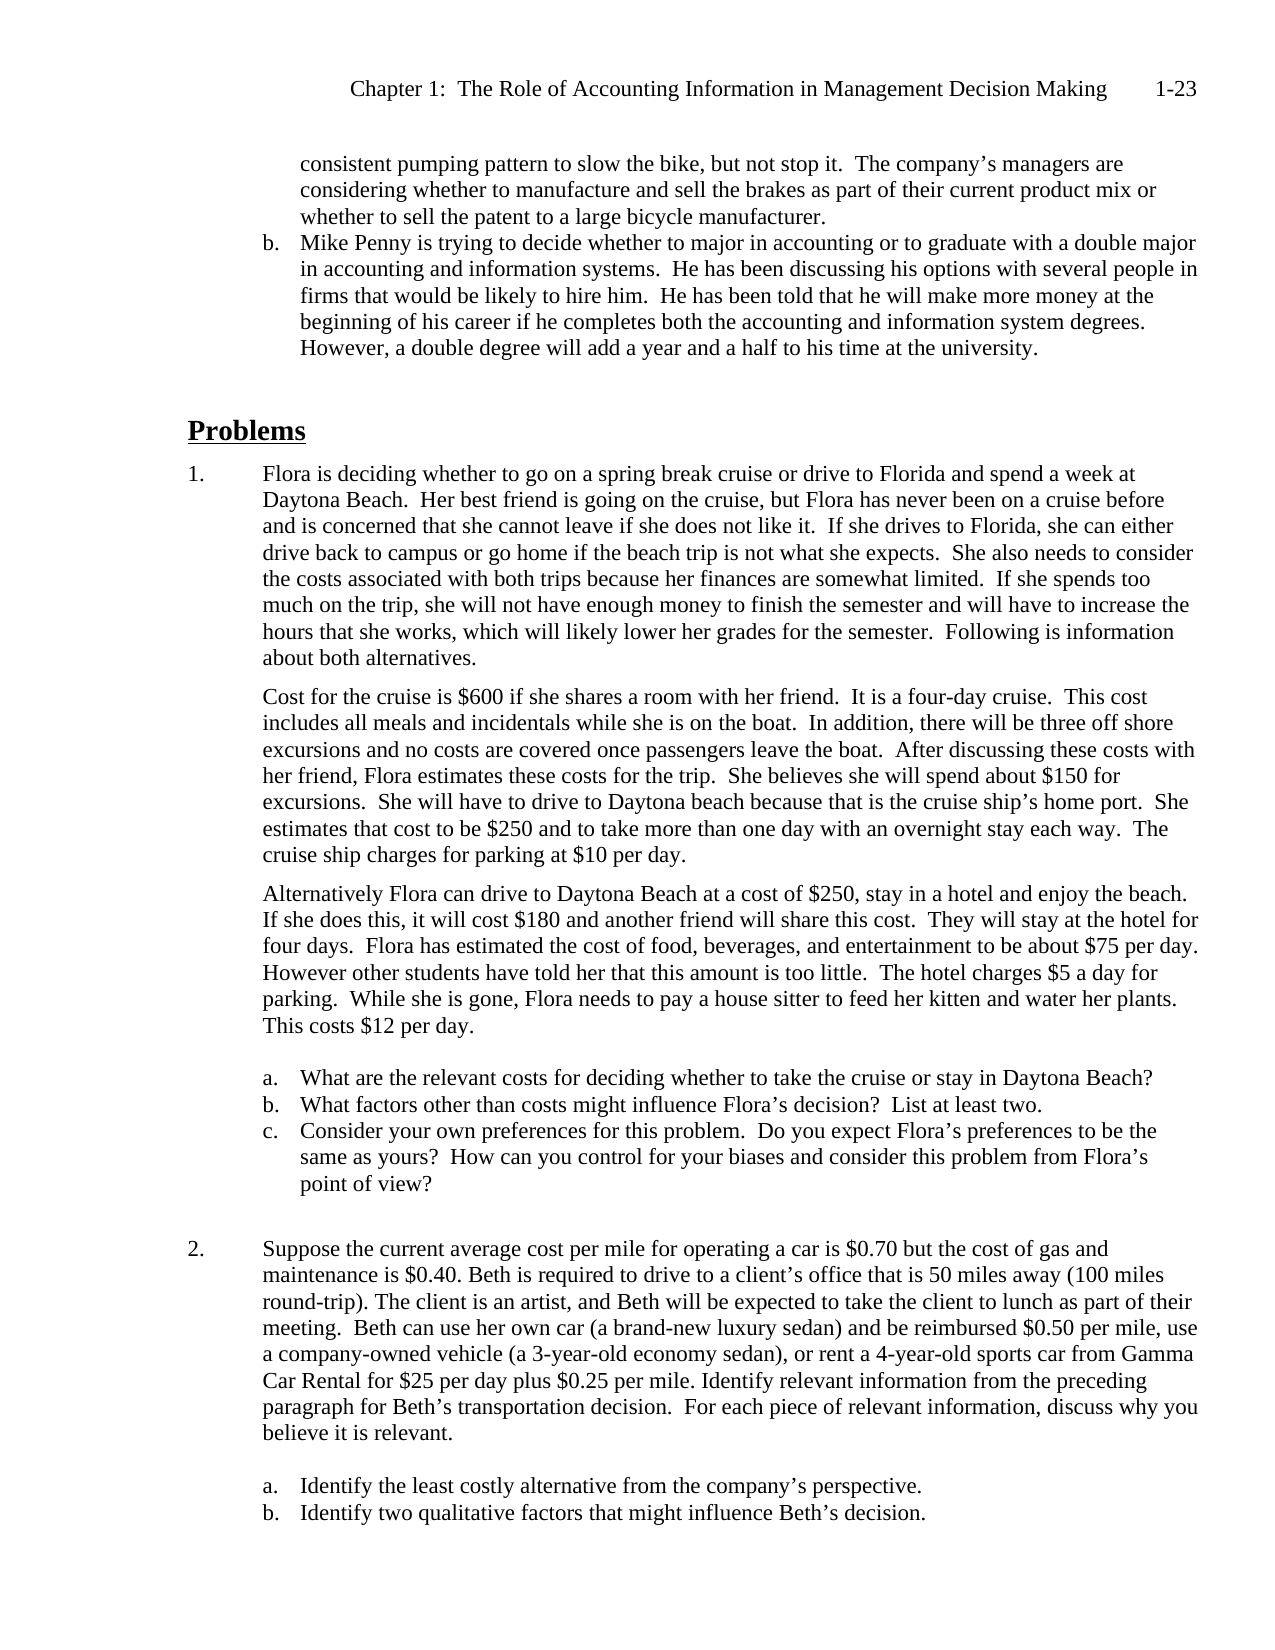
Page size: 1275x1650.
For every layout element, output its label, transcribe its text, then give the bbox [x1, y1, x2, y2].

text b. Mike Penny is trying to decide whether to major in accounting or to graduate with a double major in accounting and information systems. He has been discussing his options with several people in firms that would be likely to hire him. He has been told that he will make more money at the beginning of his career if he completes both the accounting and information system degrees. However, a double degree will add a year and a half to his time at the university. [262, 229, 1200, 361]
text Alternatively Flora can drive to Daytona Beach at a cost of $250, stay in a hotel and enjoy the beach. If she does this, it will cost $180 and another friend will share this cost. They will stay at the hotel for four days. Flora has estimated the cost of food, beverages, and entertainment to be about $75 per day. However other students have told her that this amount is too little. The hotel charges $5 a day for parking. While she is gone, Flora needs to pay a house sitter to feed her kitten and water her plants. This costs $12 per day. [187, 880, 1200, 1038]
text b. What factors other than costs might influence Flora’s decision? List at least two. [262, 1091, 1200, 1117]
text 2. Suppose the current average cost per mile for operating a car is $0.70 but the cost of gas and maintenance is $0.40. Beth is required to drive to a client’s office that is 50 miles away (100 miles round-trip). The client is an artist, and Beth will be expected to take the client to lunch as part of their meeting. Beth can use her own car (a brand-new luxury sedan) and be reimbursed $0.50 per mile, use a company-owned vehicle (a 3-year-old economy sedan), or rent a 4-year-old sports car from Gamma Car Rental for $25 per day plus $0.25 per mile. Identify relevant information from the preceding paragraph for Beth’s transportation decision. For each piece of relevant information, discuss why you believe it is relevant. [187, 1235, 1200, 1446]
text a. Identify the least costly alternative from the company’s perspective. [262, 1472, 1200, 1498]
text 1. Flora is deciding whether to go on a spring break cruise or drive to Florida and spend a week at Daytona Beach. Her best friend is going on the cruise, but Flora has never been on a cruise before and is concerned that she cannot leave if she does not like it. If she drives to Florida, she can either drive back to campus or go home if the beach trip is not what she expects. She also needs to consider the costs associated with both trips because her finances are somewhat limited. If she spends too much on the trip, she will not have enough money to finish the semester and will have to increase the hours that she works, which will likely lower her grades for the semester. Following is information about both alternatives. [187, 459, 1200, 670]
text a. What are the relevant costs for deciding whether to take the cruise or stay in Daytona Beach? [262, 1064, 1200, 1091]
text c. Consider your own preferences for this problem. Do you expect Flora’s preferences to be the same as yours? How can you control for your biases and consider this problem from Flora’s point of view? [262, 1117, 1200, 1196]
text Problems [187, 413, 1200, 447]
text Cost for the cruise is $600 if she shares a room with her friend. It is a four-day cruise. This cost includes all meals and incidentals while she is on the boat. In addition, there will be three off shore excursions and no costs are covered once passengers leave the boat. After discussing these costs with her friend, Flora estimates these costs for the trip. She believes she will spend about $150 for excursions. She will have to drive to Daytona beach because that is the cruise ship’s home port. She estimates that cost to be $250 and to take more than one day with an overnight stay each way. The cruise ship charges for parking at $10 per day. [187, 683, 1200, 867]
text b. Identify two qualitative factors that might influence Beth’s decision. [262, 1498, 1200, 1525]
